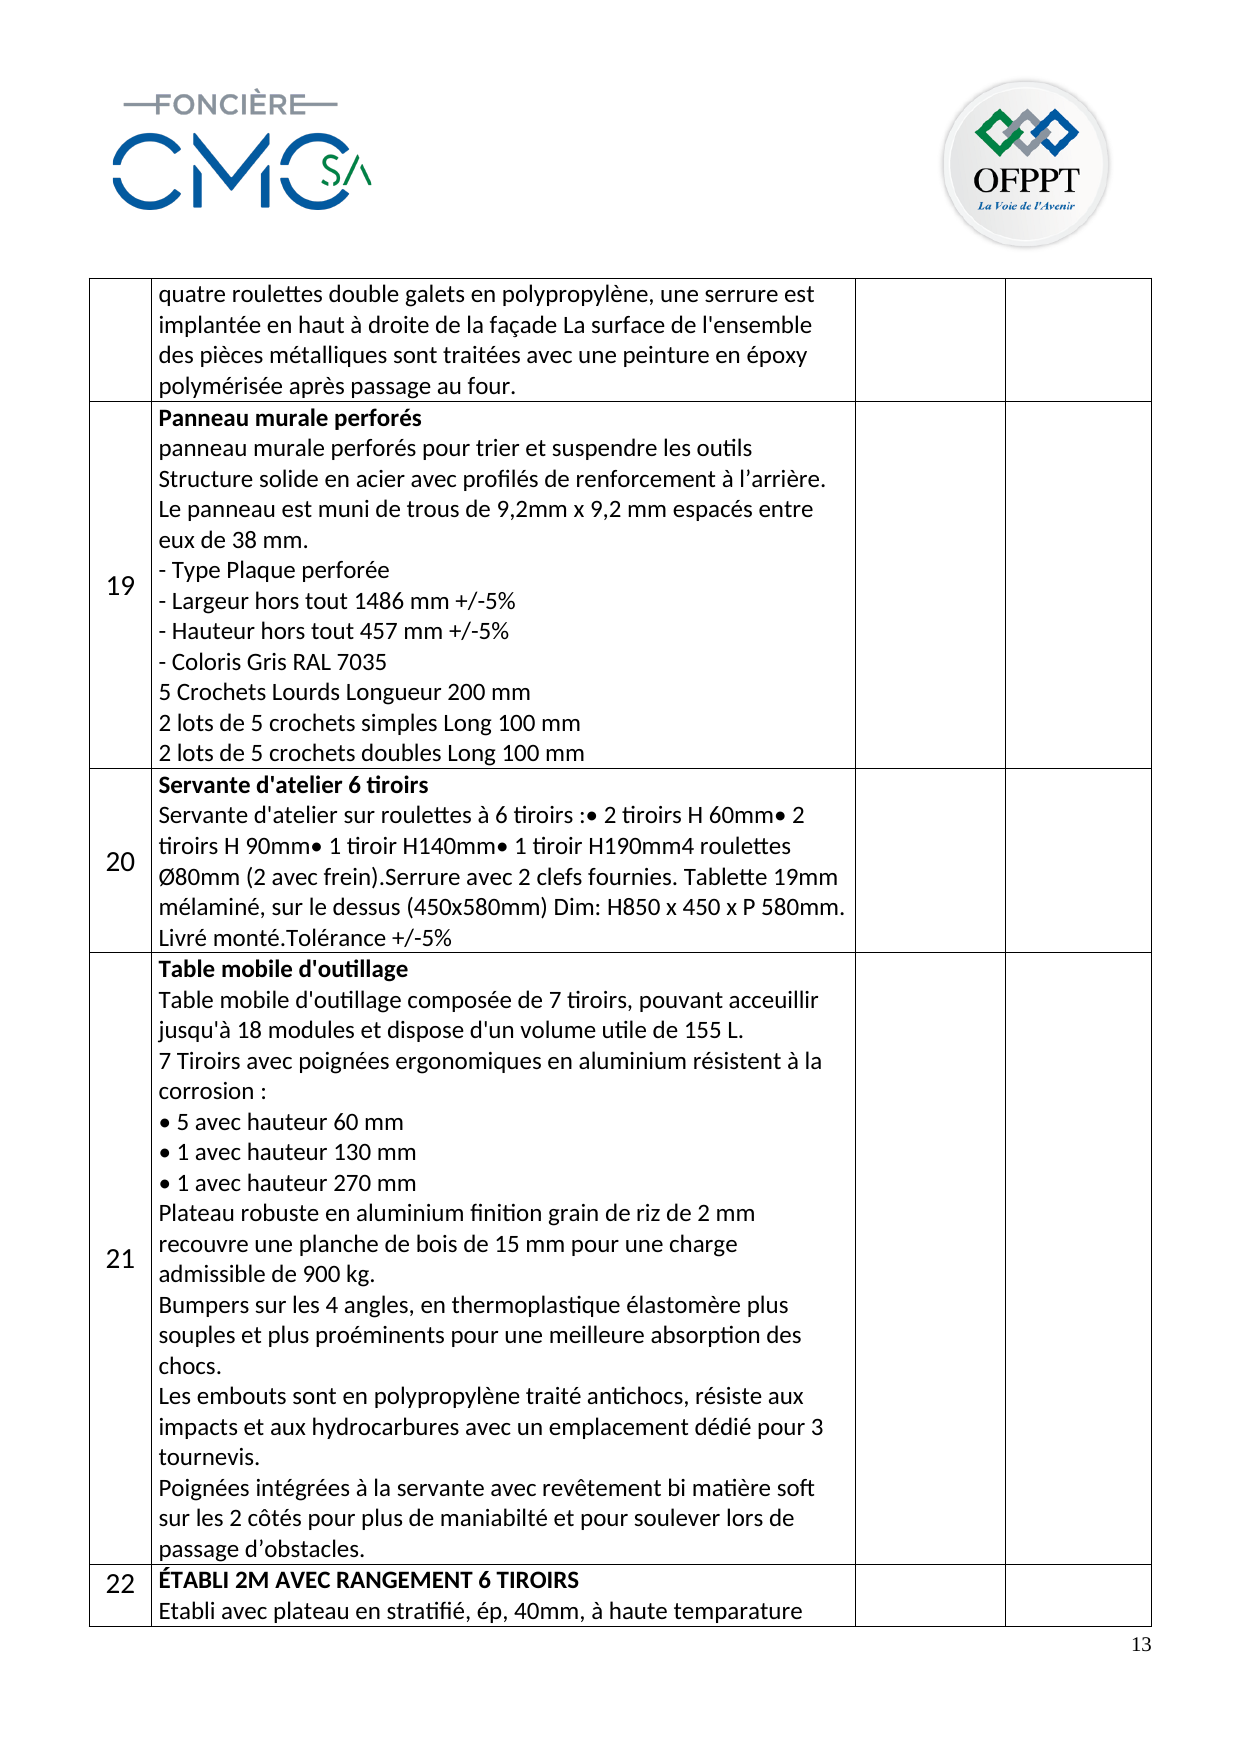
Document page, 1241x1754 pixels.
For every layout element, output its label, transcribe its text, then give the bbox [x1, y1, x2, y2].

picture [112, 88, 372, 210]
picture [935, 73, 1116, 254]
table_cell 18 [90, 279, 151, 401]
table_cell 19 [90, 402, 151, 768]
table_cell 20 [90, 769, 151, 952]
table_cell Panneau murale perforés panneau murale perforés pour trier et suspendre les outils Structure solide en acier avec profilés de renforcement à l’arrière. Le panneau est muni de trous de 9,2mm x 9,2 mm espacés entre eux de 38 mm. - Type Plaque perforée - Largeur hors tout 1486 mm +/-5% - Hauteur hors tout 457 mm +/-5% - Coloris Gris RAL 7035 5 Crochets Lourds Longueur 200 mm 2 lots de 5 crochets simples Long 100 mm 2 lots de 5 crochets doubles Long 100 mm [152, 402, 855, 768]
table_cell 22 [90, 1565, 151, 1626]
table_cell 21 [90, 953, 151, 1564]
table_cell Table mobile d'outillage Table mobile d'outillage composée de 7 tiroirs, pouvant acceuillir jusqu'à 18 modules et dispose d'un volume utile de 155 L. 7 Tiroirs avec poignées ergonomiques en aluminium résistent à la corrosion : • 5 avec hauteur 60 mm • 1 avec hauteur 130 mm • 1 avec hauteur 270 mm Plateau robuste en aluminium finition grain de riz de 2 mm recouvre une planche de bois de 15 mm pour une charge admissible de 900 kg. Bumpers sur les 4 angles, en thermoplastique élastomère plus souples et plus proéminents pour une meilleure absorption des chocs. Les embouts sont en polypropylène traité antichocs, résiste aux impacts et aux hydrocarbures avec un emplacement dédié pour 3 tournevis. Poignées intégrées à la servante avec revêtement bi matière soft sur les 2 côtés pour plus de maniabilté et pour soulever lors de passage d’obstacles. [152, 953, 855, 1564]
table_cell [856, 279, 1005, 401]
table_cell [1006, 402, 1151, 768]
table_cell [856, 769, 1005, 952]
table_cell [1006, 953, 1151, 1564]
table_cell [856, 402, 1005, 768]
table_cell [856, 953, 1005, 1564]
table_cell [1006, 1565, 1151, 1626]
table_cell [856, 1565, 1005, 1626]
table_cell [1006, 279, 1151, 401]
table_cell [1006, 769, 1151, 952]
table_cell Servante d'atelier 6 tiroirs Servante d'atelier sur roulettes à 6 tiroirs :• 2 tiroirs H 60mm• 2 tiroirs H 90mm• 1 tiroir H140mm• 1 tiroir H190mm4 roulettes Ø80mm (2 avec frein).Serrure avec 2 clefs fournies. Tablette 19mm mélaminé, sur le dessus (450x580mm) Dim: H850 x 450 x P 580mm. Livré monté.Tolérance +/-5% [152, 769, 855, 952]
